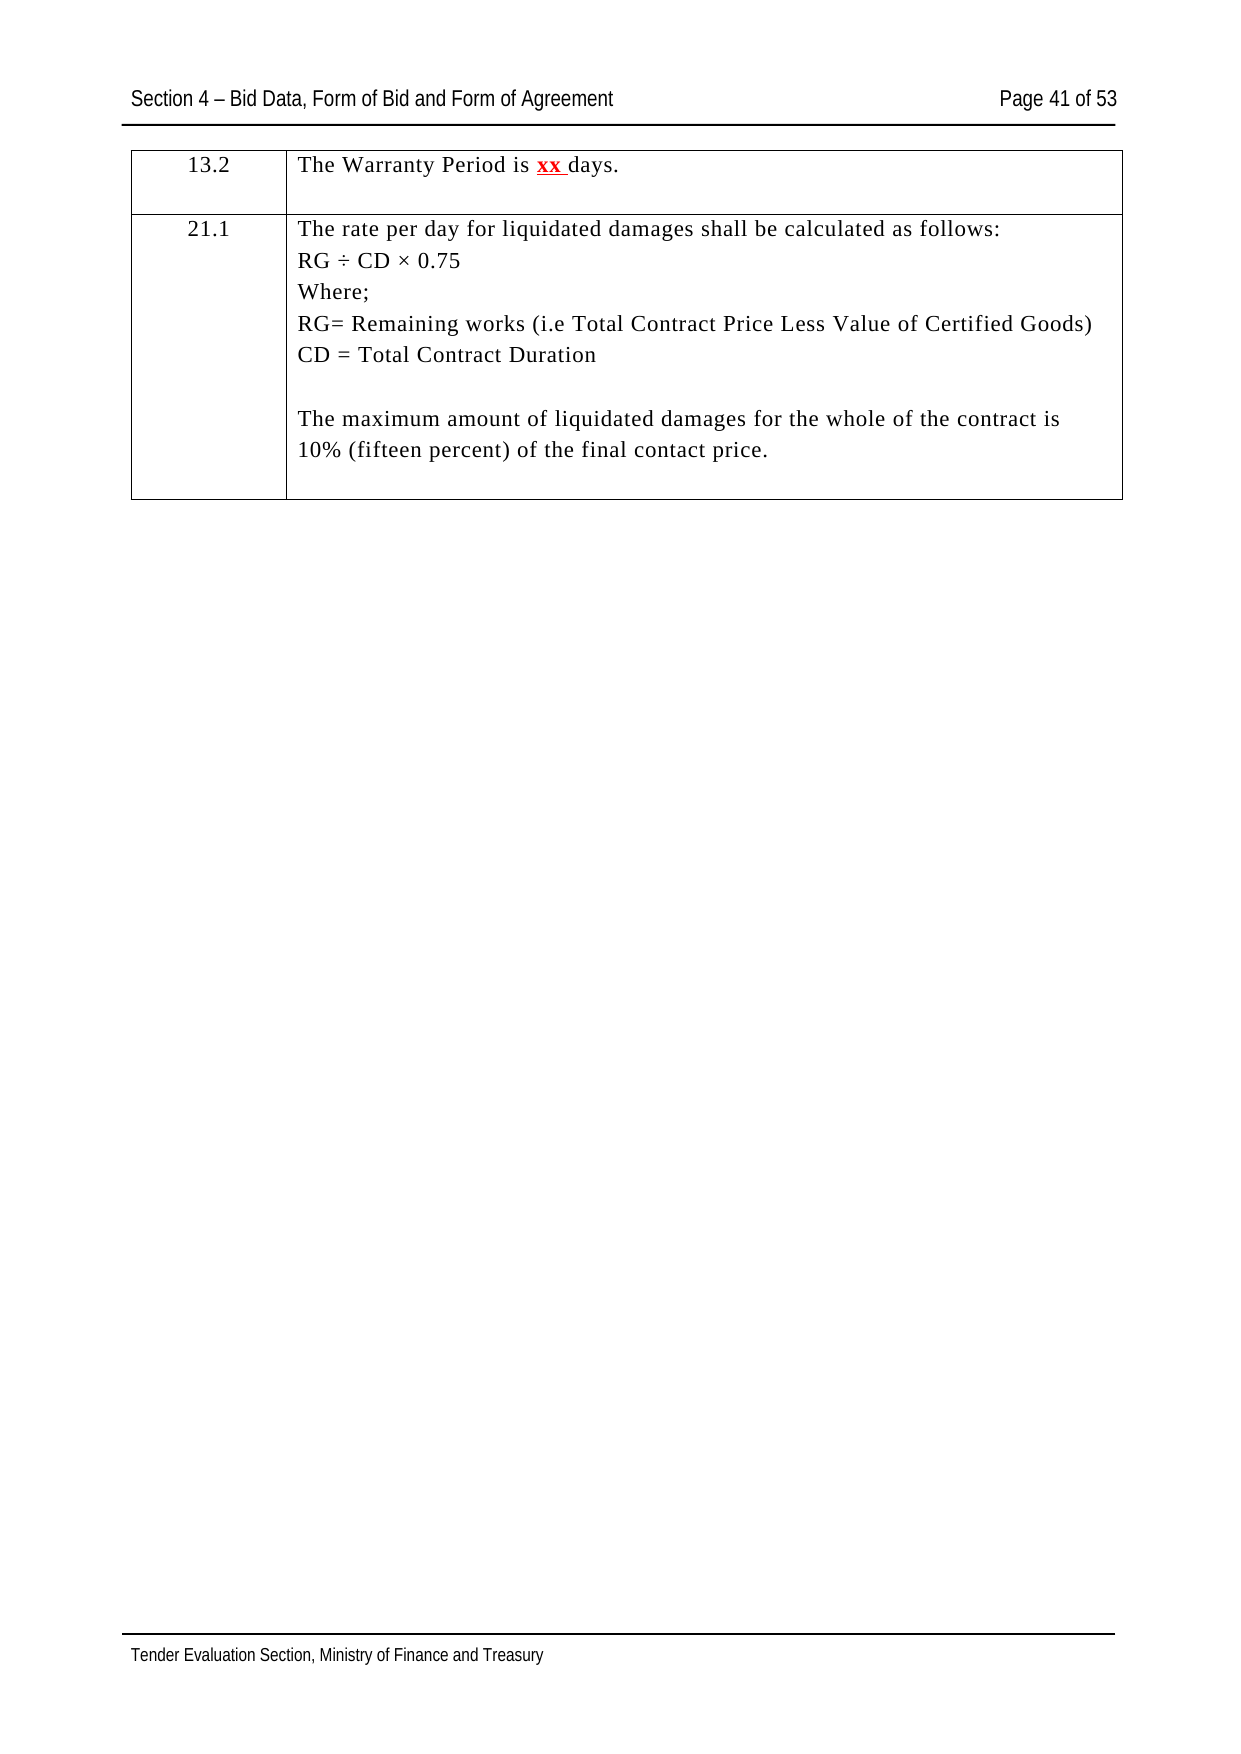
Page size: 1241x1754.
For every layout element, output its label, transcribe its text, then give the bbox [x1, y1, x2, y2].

table_cell 13.2 [132, 151, 286, 214]
table_cell The rate per day for liquidated damages shall be calculated as follows: RG ÷ CD × 0.75 Where; RG= Remaining works (i.e Total Contract Price Less Value of Certified Goods) CD = Total Contract Duration The maximum amount of liquidated damages for the whole of the contract is 10% (fifteen percent) of the final contact price. [287, 215, 1122, 499]
table_cell The Warranty Period is xx days. [287, 151, 1122, 214]
table_cell 21.1 [132, 215, 286, 499]
